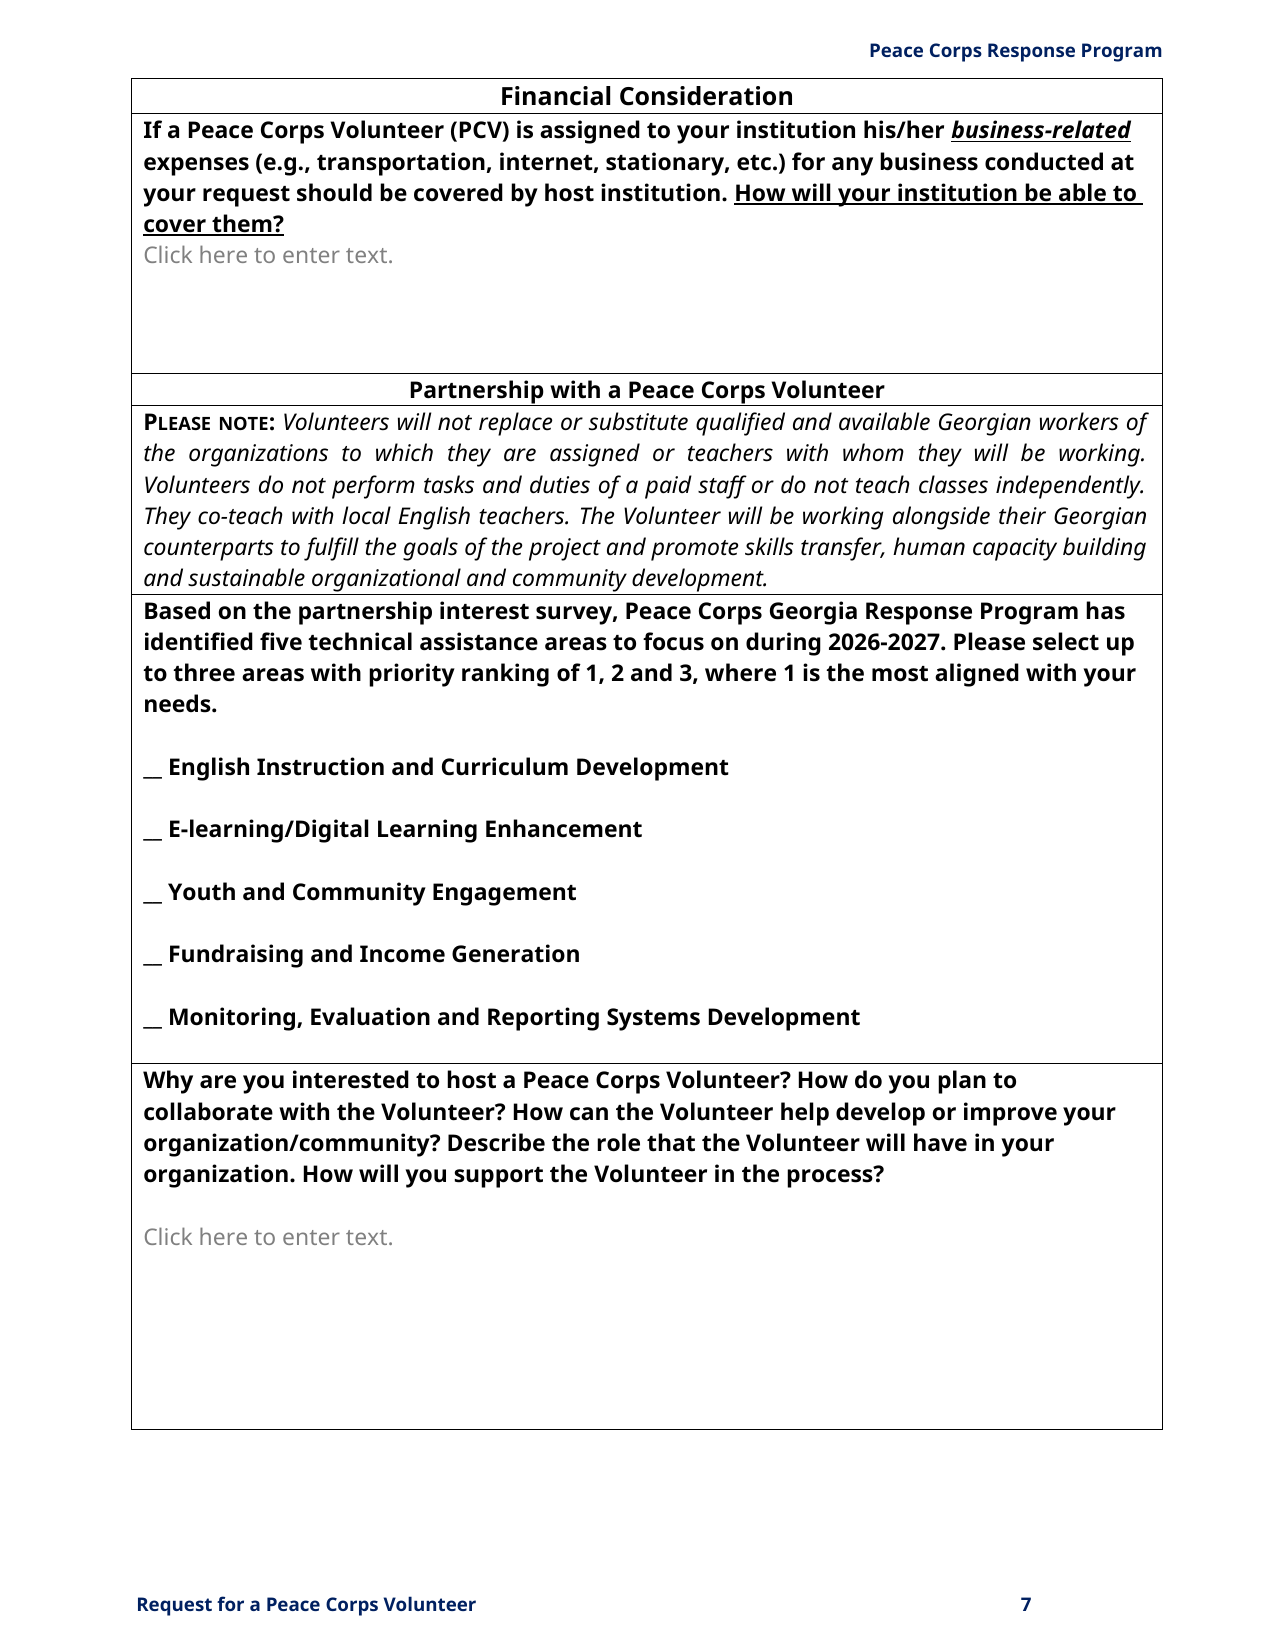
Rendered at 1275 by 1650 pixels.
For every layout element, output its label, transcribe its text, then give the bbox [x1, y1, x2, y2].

table_cell If a Peace Corps Volunteer (PCV) is assigned to your institution his/her business-related expenses (e.g., transportation, internet, stationary, etc.) for any business conducted at your request should be covered by host institution. How will your institution be able to cover them? [132, 114, 1162, 372]
table_cell Why are you interested to host a Peace Corps Volunteer? How do you plan to collaborate with the Volunteer? How can the Volunteer help develop or improve your organization/community? Describe the role that the Volunteer will have in your organization. How will you support the Volunteer in the process? [132, 1064, 1162, 1429]
table_cell Partnership with a Peace Corps Volunteer [132, 374, 1162, 405]
table_cell Please note: Volunteers will not replace or substitute qualified and available Georgian workers of the organizations to which they are assigned or teachers with whom they will be working. Volunteers do not perform tasks and duties of a paid staff or do not teach classes independently. They co-teach with local English teachers. The Volunteer will be working alongside their Georgian counterparts to fulfill the goals of the project and promote skills transfer, human capacity building and sustainable organizational and community development. [132, 406, 1162, 593]
table_cell Financial Consideration [132, 79, 1162, 113]
table_cell Based on the partnership interest survey, Peace Corps Georgia Response Program has identified five technical assistance areas to focus on during 2026-2027. Please select up to three areas with priority ranking of 1, 2 and 3, where 1 is the most aligned with your needs. __ English Instruction and Curriculum Development __ E-learning/Digital Learning Enhancement __ Youth and Community Engagement __ Fundraising and Income Generation __ Monitoring, Evaluation and Reporting Systems Development [132, 595, 1162, 1063]
